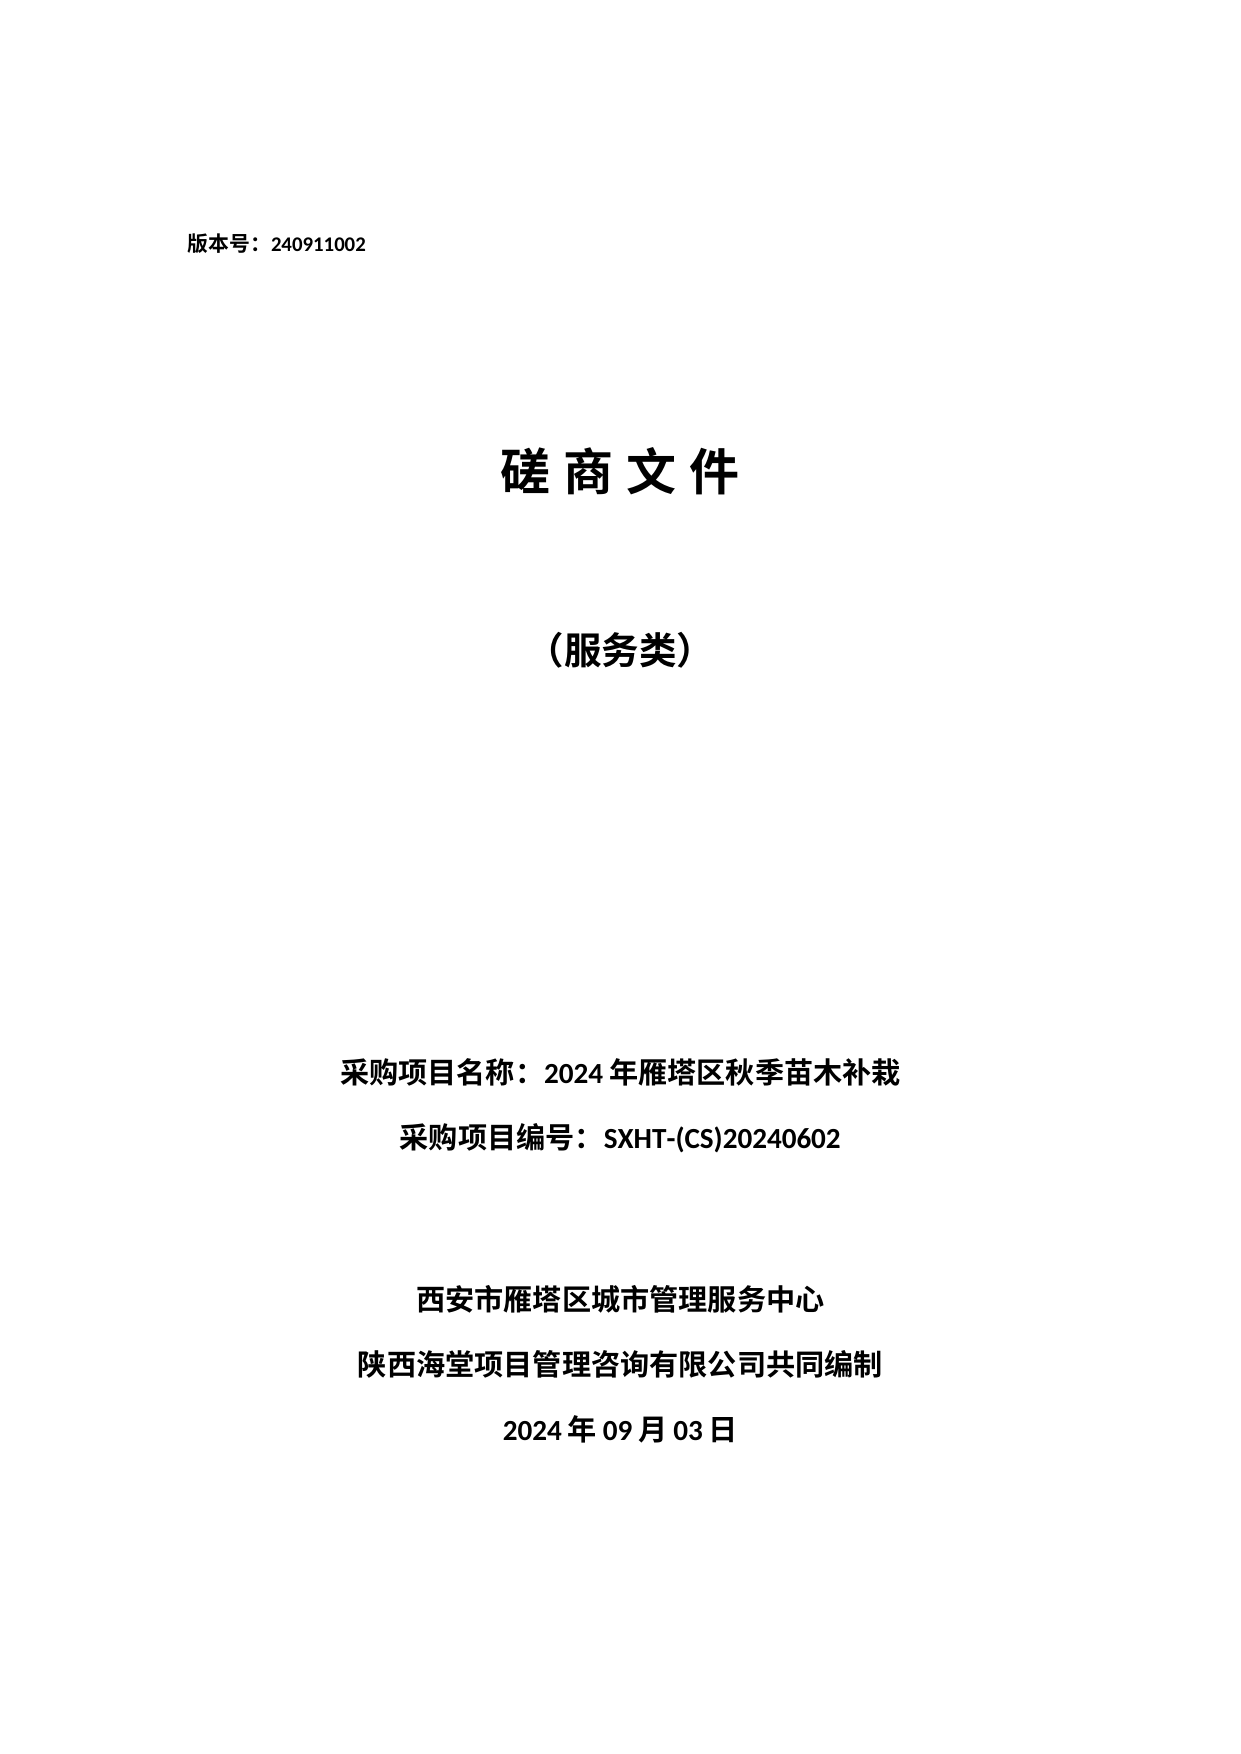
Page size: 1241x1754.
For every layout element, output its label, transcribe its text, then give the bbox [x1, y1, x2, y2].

text 采购项目编号：SXHT-(CS)20240602 [187, 1104, 1053, 1267]
text 采购项目名称：2024年雁塔区秋季苗木补栽 [187, 1039, 1053, 1104]
text 陕西海堂项目管理咨询有限公司共同编制 [187, 1332, 1053, 1397]
text 磋 商 文 件 [187, 422, 1053, 617]
text 西安市雁塔区城市管理服务中心 [187, 1267, 1053, 1332]
text （服务类） [187, 617, 1053, 1039]
text 2024年09月03日 [187, 1397, 1053, 1462]
text 版本号：240911002 [187, 227, 1053, 422]
